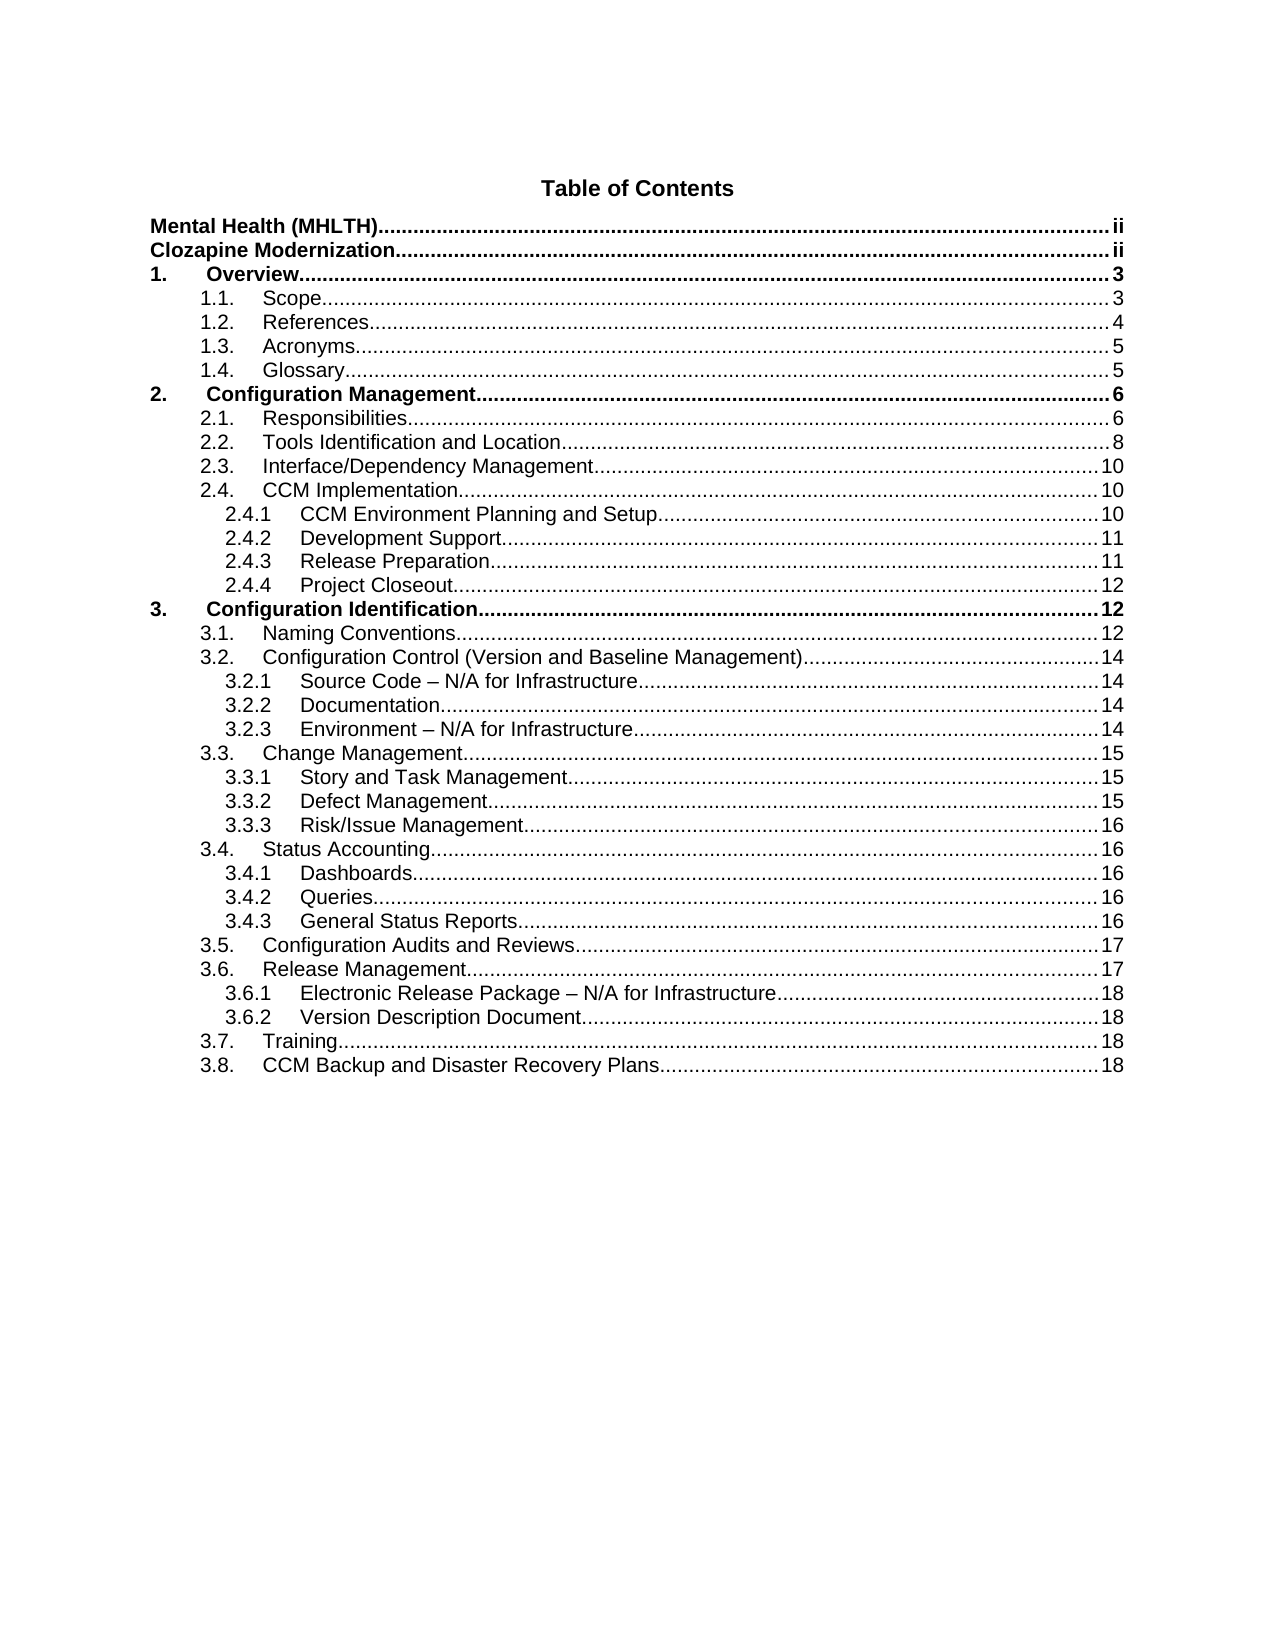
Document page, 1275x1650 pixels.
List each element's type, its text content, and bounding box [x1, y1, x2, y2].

text 3.3.3 Risk/Issue Management 16 [225, 813, 1125, 837]
text 3. Configuration Identification 12 [150, 597, 1125, 621]
text 3.3.1 Story and Task Management 15 [225, 765, 1125, 789]
text 3.8. CCM Backup and Disaster Recovery Plans 18 [200, 1052, 1125, 1076]
text 3.2. Configuration Control (Version and Baseline Management) 14 [200, 645, 1125, 669]
text 2.2. Tools Identification and Location 8 [200, 429, 1125, 453]
text 2.1. Responsibilities 6 [200, 406, 1125, 429]
text 1.2. References 4 [200, 310, 1125, 334]
text 2.4.1 CCM Environment Planning and Setup 10 [225, 501, 1125, 525]
text Table of Contents [150, 175, 1125, 201]
text 1.1. Scope 3 [200, 286, 1125, 310]
text 2.3. Interface/Dependency Management 10 [200, 453, 1125, 477]
text 2.4.3 Release Preparation 11 [225, 549, 1125, 573]
text 1.4. Glossary 5 [200, 358, 1125, 382]
text 2.4. CCM Implementation 10 [200, 477, 1125, 501]
text 3.5. Configuration Audits and Reviews 17 [200, 933, 1125, 957]
text 3.3. Change Management 15 [200, 741, 1125, 765]
text 3.2.1 Source Code – N/A for Infrastructure 14 [225, 669, 1125, 693]
text 3.2.3 Environment – N/A for Infrastructure 14 [225, 717, 1125, 741]
text 1.3. Acronyms 5 [200, 334, 1125, 358]
text Mental Health (MHLTH) ii [150, 214, 1125, 238]
text 3.1. Naming Conventions 12 [200, 621, 1125, 645]
text 3.6. Release Management 17 [200, 957, 1125, 981]
text 3.4. Status Accounting 16 [200, 837, 1125, 861]
text Clozapine Modernization ii [150, 238, 1125, 262]
text 3.4.1 Dashboards 16 [225, 861, 1125, 885]
text 3.6.2 Version Description Document 18 [225, 1004, 1125, 1028]
text 3.4.2 Queries 16 [225, 885, 1125, 909]
text 2.4.4 Project Closeout 12 [225, 573, 1125, 597]
text 2.4.2 Development Support 11 [225, 525, 1125, 549]
text 3.7. Training 18 [200, 1028, 1125, 1052]
text 3.2.2 Documentation 14 [225, 693, 1125, 717]
text 3.4.3 General Status Reports 16 [225, 909, 1125, 933]
text 3.3.2 Defect Management 15 [225, 789, 1125, 813]
text 1. Overview 3 [150, 262, 1125, 286]
text 2. Configuration Management 6 [150, 382, 1125, 406]
text 3.6.1 Electronic Release Package – N/A for Infrastructure 18 [225, 981, 1125, 1004]
